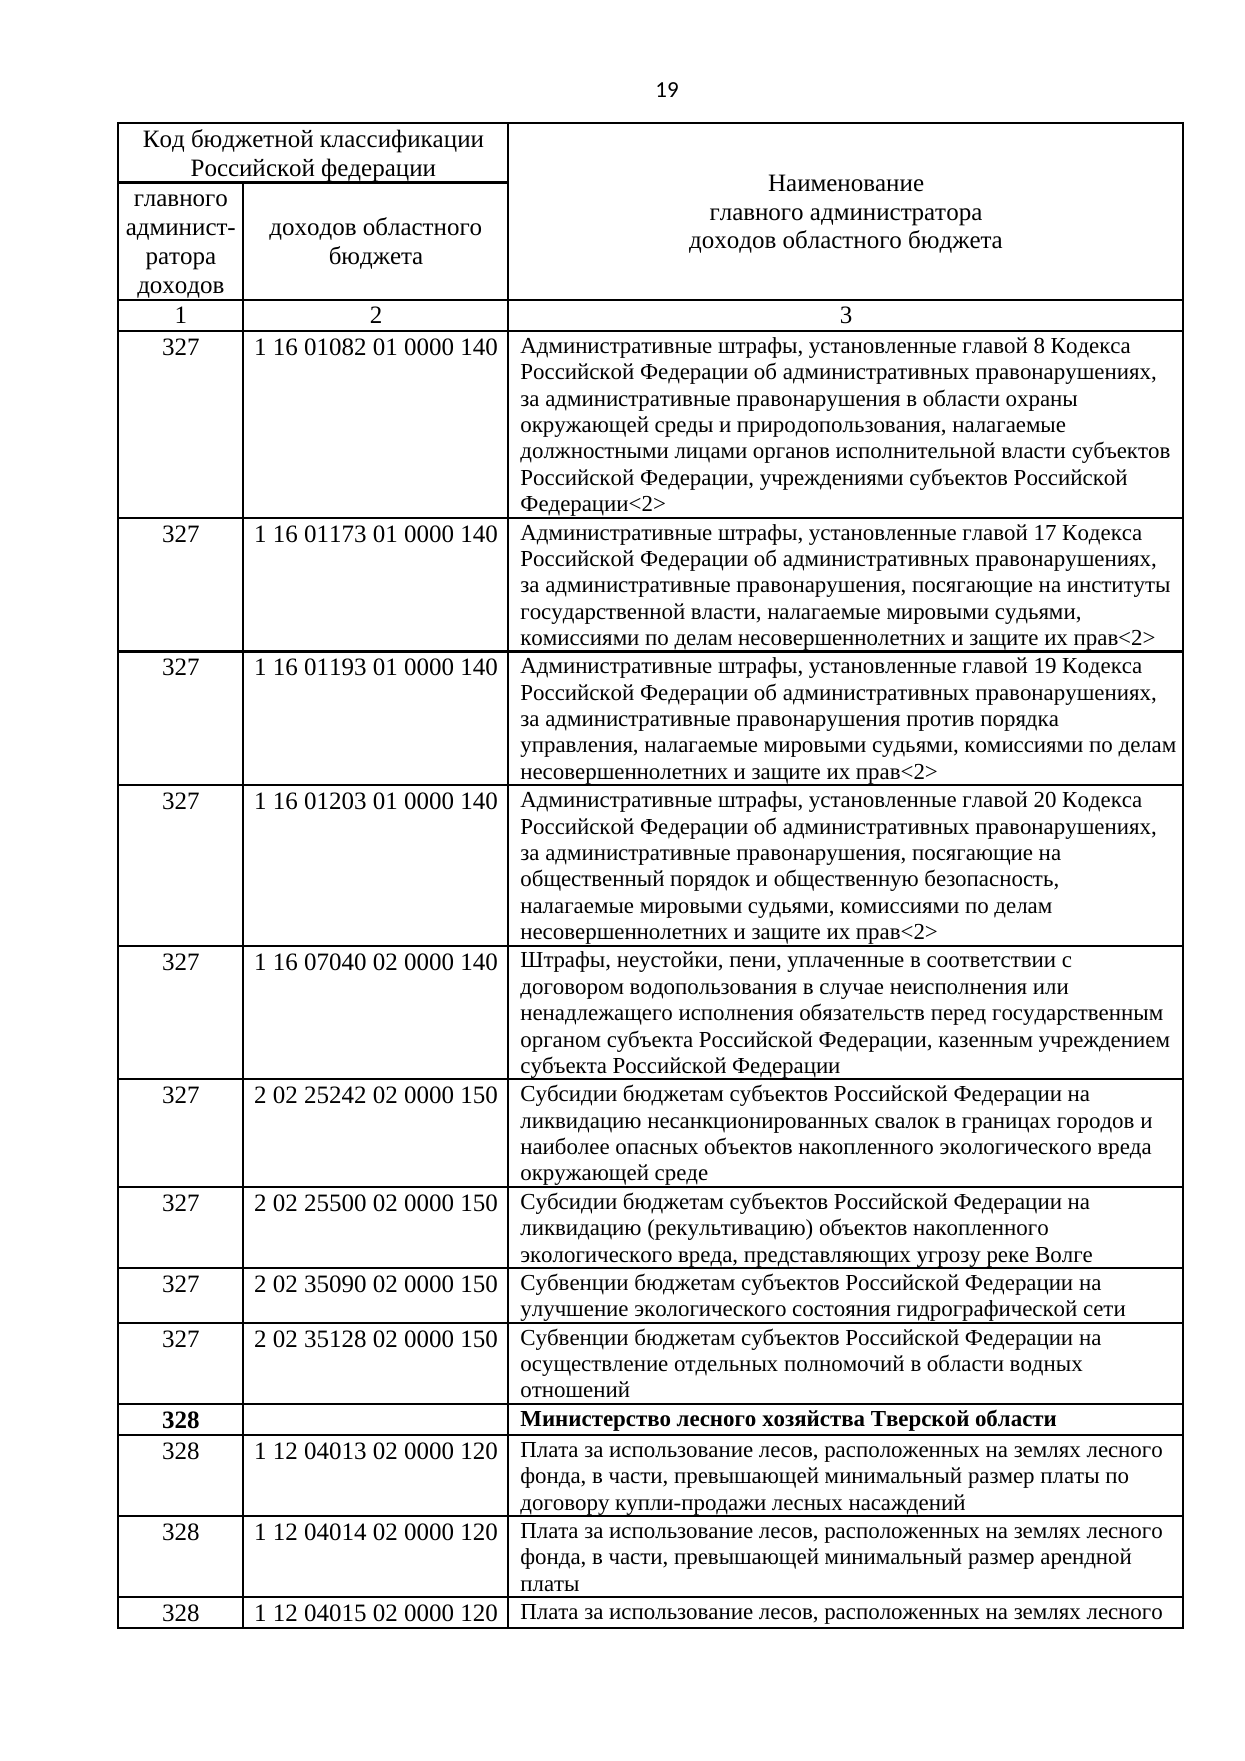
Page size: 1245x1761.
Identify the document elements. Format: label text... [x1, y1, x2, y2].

table_cell 327 [119, 1269, 242, 1322]
table_cell Субсидии бюджетам субъектов Российской Федерации на ликвидацию (рекультивацию) объектов накопленного экологического вреда, представляющих угрозу реке Волге [509, 1188, 1182, 1267]
table_cell доходов областного бюджета [244, 184, 507, 298]
table_cell 328 [119, 1517, 242, 1596]
table_cell Плата за использование лесов, расположенных на землях лесного фонда, в части, превышающей минимальный размер арендной платы [509, 1517, 1182, 1596]
table_cell Административные штрафы, установленные главой 19 Кодекса Российской Федерации об административных правонарушениях, за административные правонарушения против порядка управления, налагаемые мировыми судьями, комиссиями по делам несовершеннолетних и защите их прав<2> [509, 653, 1182, 784]
table_cell 2 [244, 301, 507, 330]
table_cell 1 [119, 301, 242, 330]
table_cell 328 [119, 1436, 242, 1515]
table_cell Плата за использование лесов, расположенных на землях лесного фонда, в части платы по договору купли-продажи лесных насаждений для собственных нужд [509, 1598, 1182, 1627]
table_cell 328 [119, 1405, 242, 1434]
table_cell 1 16 01193 01 0000 140 [244, 653, 507, 784]
table_cell 2 02 25500 02 0000 150 [244, 1188, 507, 1267]
table_cell 1 12 04015 02 0000 120 [244, 1598, 507, 1627]
table_cell 327 [119, 332, 242, 517]
table_cell 327 [119, 653, 242, 784]
table_cell 1 16 07040 02 0000 140 [244, 947, 507, 1078]
table_cell 3 [509, 301, 1182, 330]
table_cell 327 [119, 519, 242, 650]
table_cell 1 16 01203 01 0000 140 [244, 786, 507, 944]
table_cell Плата за использование лесов, расположенных на землях лесного фонда, в части, превышающей минимальный размер платы по договору купли-продажи лесных насаждений [509, 1436, 1182, 1515]
table_cell Субвенции бюджетам субъектов Российской Федерации на осуществление отдельных полномочий в области водных отношений [509, 1324, 1182, 1403]
table_cell 327 [119, 1080, 242, 1186]
table_cell главного админист-ратора доходов [119, 184, 242, 298]
table_cell Субсидии бюджетам субъектов Российской Федерации на ликвидацию несанкционированных свалок в границах городов и наиболее опасных объектов накопленного экологического вреда окружающей среде [509, 1080, 1182, 1186]
table_cell 328 [119, 1598, 242, 1627]
table_cell 327 [119, 947, 242, 1078]
table_cell Административные штрафы, установленные главой 20 Кодекса Российской Федерации об административных правонарушениях, за административные правонарушения, посягающие на общественный порядок и общественную безопасность, налагаемые мировыми судьями, комиссиями по делам несовершеннолетних и защите их прав<2> [509, 786, 1182, 944]
table_cell Министерство лесного хозяйства Тверской области [509, 1405, 1182, 1434]
table_cell 327 [119, 1324, 242, 1403]
table_cell 1 12 04013 02 0000 120 [244, 1436, 507, 1515]
table_header Код бюджетной классификации Российской федерации [119, 124, 507, 181]
table_cell Субвенции бюджетам субъектов Российской Федерации на улучшение экологического состояния гидрографической сети [509, 1269, 1182, 1322]
table_cell 2 02 35090 02 0000 150 [244, 1269, 507, 1322]
table_header Наименование главного администратора доходов областного бюджета [509, 124, 1182, 298]
table_cell [244, 1405, 507, 1434]
table_cell Административные штрафы, установленные главой 17 Кодекса Российской Федерации об административных правонарушениях, за административные правонарушения, посягающие на институты государственной власти, налагаемые мировыми судьями, комиссиями по делам несовершеннолетних и защите их прав<2> [509, 519, 1182, 650]
table_cell 327 [119, 1188, 242, 1267]
table_cell 2 02 35128 02 0000 150 [244, 1324, 507, 1403]
table_cell Штрафы, неустойки, пени, уплаченные в соответствии с договором водопользования в случае неисполнения или ненадлежащего исполнения обязательств перед государственным органом субъекта Российской Федерации, казенным учреждением субъекта Российской Федерации [509, 947, 1182, 1078]
table_cell 1 16 01082 01 0000 140 [244, 332, 507, 517]
table_cell 2 02 25242 02 0000 150 [244, 1080, 507, 1186]
table_cell 1 12 04014 02 0000 120 [244, 1517, 507, 1596]
table_cell Административные штрафы, установленные главой 8 Кодекса Российской Федерации об административных правонарушениях, за административные правонарушения в области охраны окружающей среды и природопользования, налагаемые должностными лицами органов исполнительной власти субъектов Российской Федерации, учреждениями субъектов Российской Федерации<2> [509, 332, 1182, 517]
table_cell 327 [119, 786, 242, 944]
table_cell 1 16 01173 01 0000 140 [244, 519, 507, 650]
